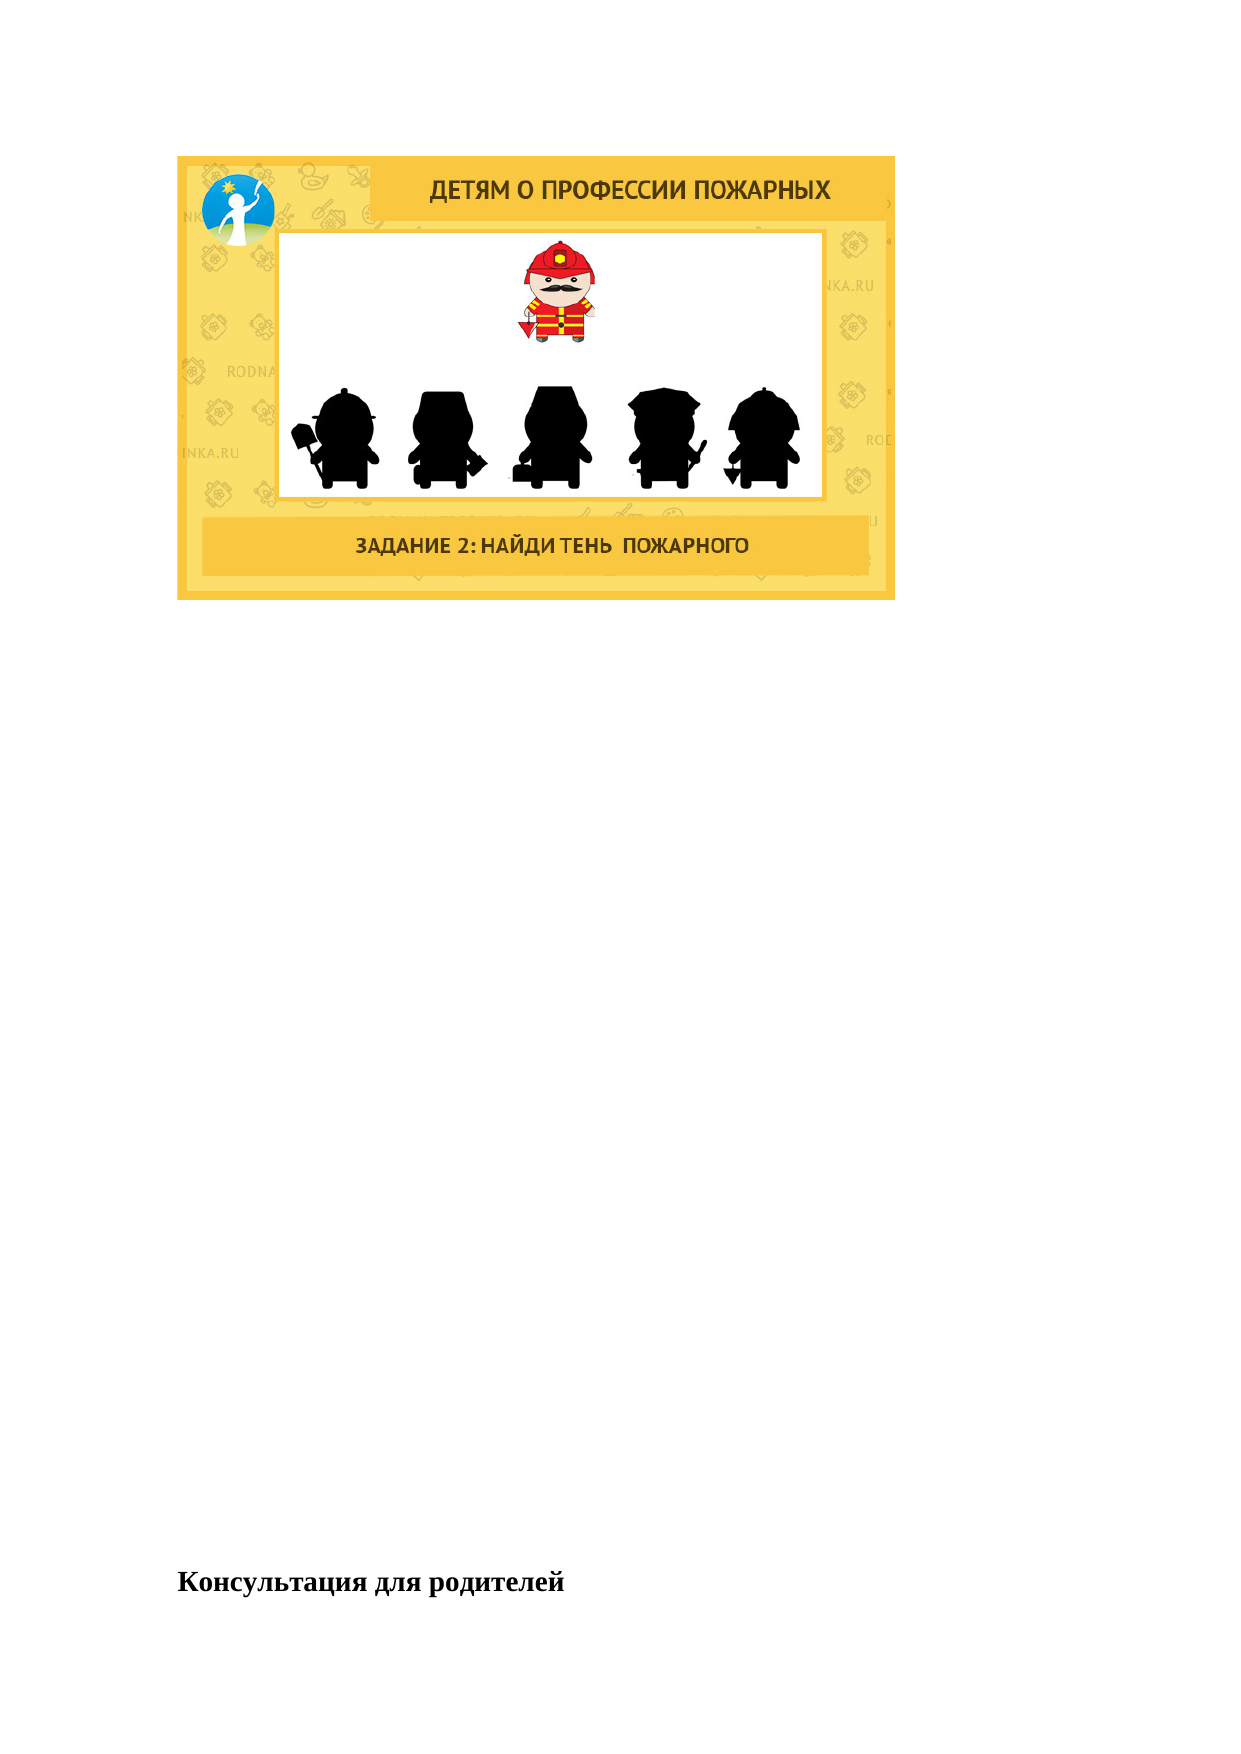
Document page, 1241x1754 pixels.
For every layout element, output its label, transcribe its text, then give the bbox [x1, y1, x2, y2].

picture [177, 156, 895, 600]
text Консультация для родителей [177, 1564, 1152, 1597]
